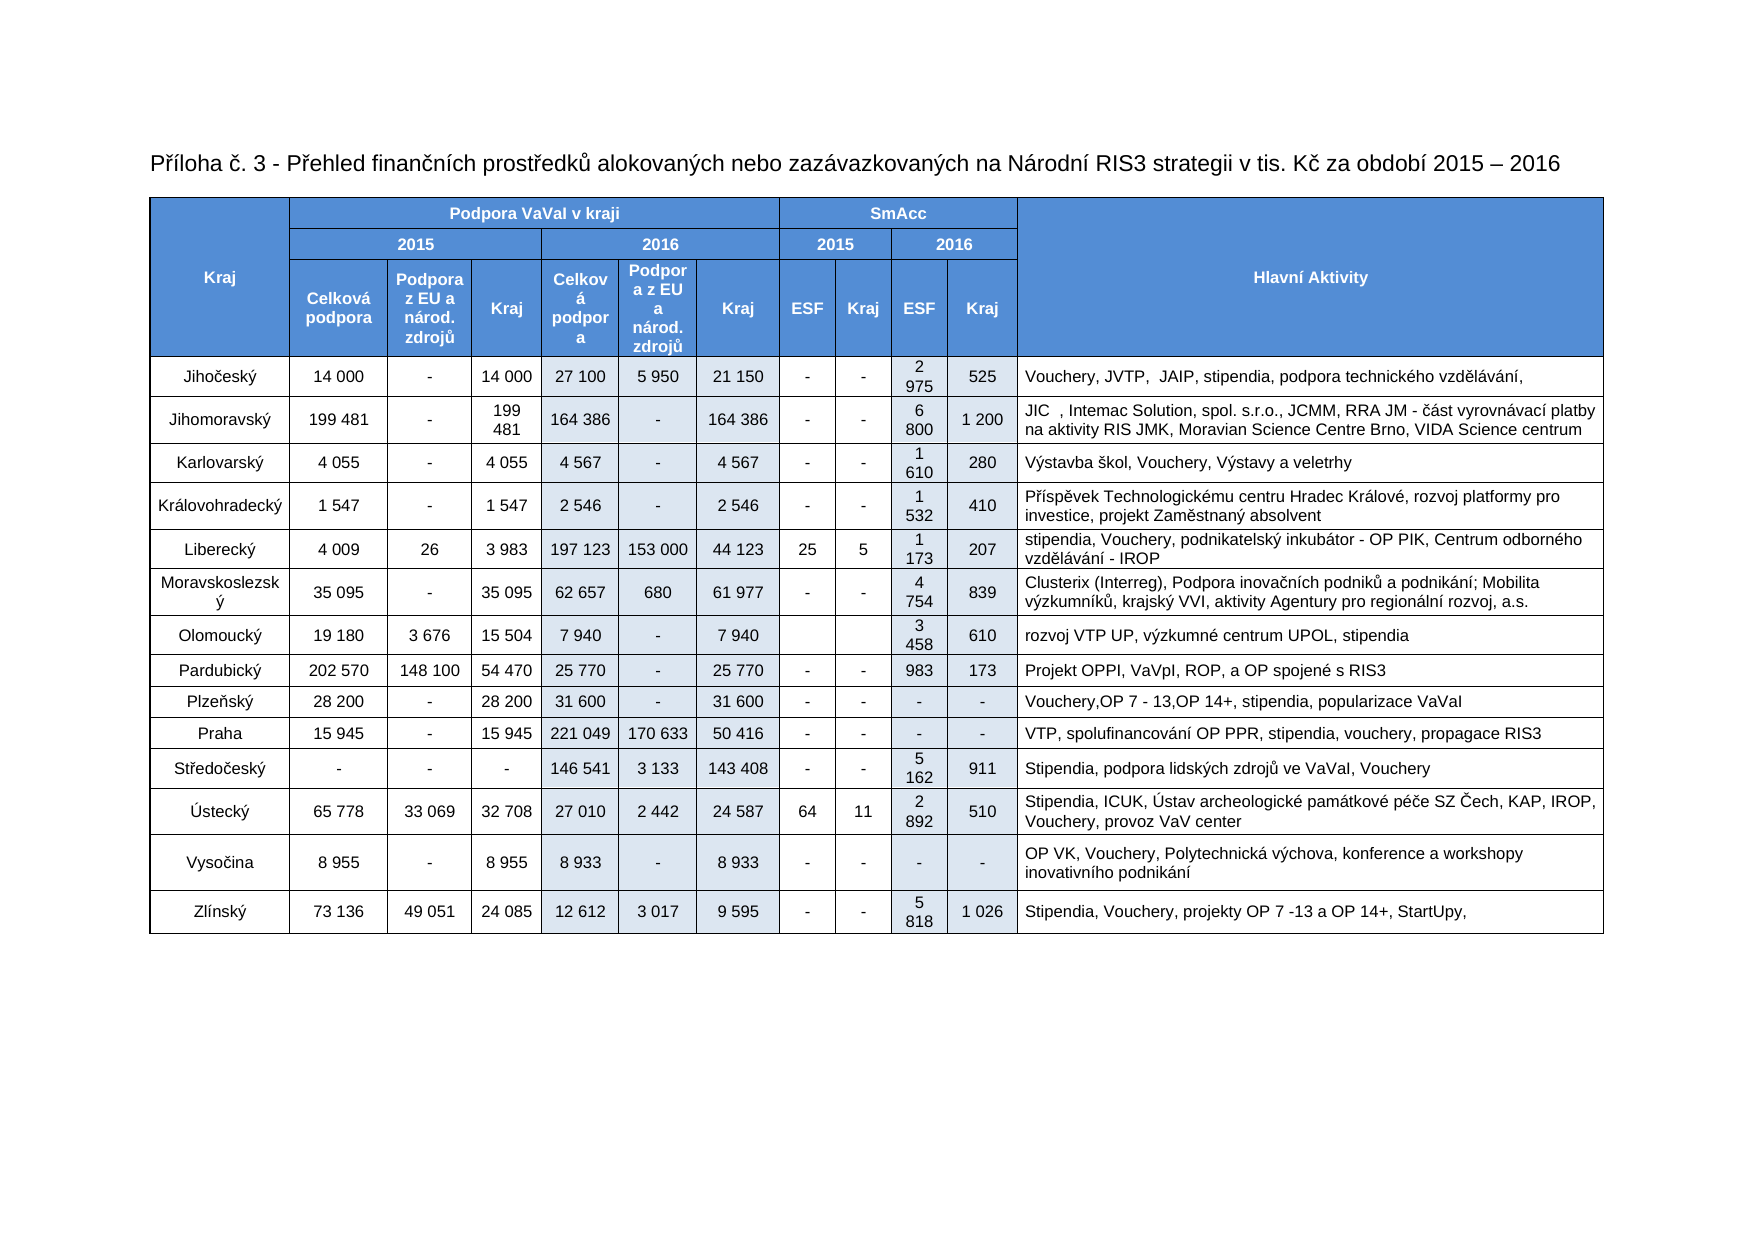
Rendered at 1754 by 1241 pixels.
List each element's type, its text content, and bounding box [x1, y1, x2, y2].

table_cell 2 892 [892, 789, 947, 834]
table_cell 33 069 [388, 789, 471, 834]
table_cell - [388, 835, 471, 890]
table_cell 148 100 [388, 655, 471, 686]
table_cell 65 778 [290, 789, 387, 834]
table_cell - [388, 749, 471, 787]
table_cell - [780, 687, 835, 717]
table_cell 5 162 [892, 749, 947, 787]
table_cell - [388, 444, 471, 482]
table_cell 3 458 [892, 616, 947, 654]
table_cell 3 983 [472, 530, 541, 568]
table_cell 1 532 [892, 483, 947, 529]
table_cell 12 612 [542, 891, 618, 933]
table_cell 4 567 [697, 444, 779, 482]
table_header Podpora VaVaI v kraji [290, 198, 779, 228]
table_cell 15 945 [472, 718, 541, 748]
table_cell Královohradecký [151, 483, 289, 529]
table_cell 153 000 [619, 530, 696, 568]
table_cell Podpora z EU a národ. zdrojů [619, 260, 696, 356]
table_cell Kraj [697, 260, 779, 356]
table_cell - [619, 483, 696, 529]
table_cell 202 570 [290, 655, 387, 686]
table_cell - [836, 569, 891, 615]
table_cell 4 055 [472, 444, 541, 482]
table_cell - [948, 835, 1017, 890]
table_cell Jihočeský [151, 357, 289, 396]
table_cell - [780, 397, 835, 442]
table_cell 44 123 [697, 530, 779, 568]
table_cell 2 975 [892, 357, 947, 396]
table_cell 197 123 [542, 530, 618, 568]
table_cell 4 055 [290, 444, 387, 482]
table_cell Jihomoravský [151, 397, 289, 442]
table_cell - [836, 397, 891, 442]
table_cell Olomoucký [151, 616, 289, 654]
table_cell - [780, 749, 835, 787]
table_cell 2 546 [697, 483, 779, 529]
table_cell - [388, 718, 471, 748]
table_cell - [472, 749, 541, 787]
table_cell Clusterix (Interreg), Podpora inovačních podniků a podnikání; Mobilita výzkumníků, krajský VVI, aktivity Agentury pro regionální rozvoj, a.s. [1018, 569, 1603, 615]
table_cell Vysočina [151, 835, 289, 890]
table_cell Stipendia, podpora lidských zdrojů ve VaVaI, Vouchery [1018, 749, 1603, 787]
table_cell - [619, 835, 696, 890]
table_cell 199 481 [290, 397, 387, 442]
table_cell 3 676 [388, 616, 471, 654]
table_cell - [619, 655, 696, 686]
table_cell - [836, 687, 891, 717]
table_cell 9 595 [697, 891, 779, 933]
table_cell 911 [948, 749, 1017, 787]
table_cell - [836, 357, 891, 396]
table_cell 2016 [542, 229, 779, 259]
table_cell 62 657 [542, 569, 618, 615]
table_cell 31 600 [542, 687, 618, 717]
table_cell 7 940 [542, 616, 618, 654]
table_cell 8 933 [542, 835, 618, 890]
table_header SmAcc [780, 198, 1017, 228]
table_cell - [388, 687, 471, 717]
table_cell - [388, 397, 471, 442]
table_cell 2015 [290, 229, 541, 259]
table_cell 170 633 [619, 718, 696, 748]
table_cell - [948, 687, 1017, 717]
table_cell 5 950 [619, 357, 696, 396]
table_cell 35 095 [290, 569, 387, 615]
table_cell - [836, 483, 891, 529]
table_cell - [780, 357, 835, 396]
table_cell 1 547 [290, 483, 387, 529]
table_cell 4 754 [892, 569, 947, 615]
table_cell 7 940 [697, 616, 779, 654]
table_header Kraj [151, 198, 289, 356]
table_cell - [780, 655, 835, 686]
table_cell 2016 [892, 229, 1017, 259]
table_cell 4 009 [290, 530, 387, 568]
table_cell 24 587 [697, 789, 779, 834]
table_cell - [619, 444, 696, 482]
table_cell 1 547 [472, 483, 541, 529]
table_header Hlavní Aktivity [1018, 198, 1603, 356]
table_cell - [619, 687, 696, 717]
table_cell 8 955 [472, 835, 541, 890]
table_cell - [892, 718, 947, 748]
table_cell 1 200 [948, 397, 1017, 442]
table_cell - [836, 891, 891, 933]
table_cell 164 386 [542, 397, 618, 442]
table_cell 49 051 [388, 891, 471, 933]
table_cell 24 085 [472, 891, 541, 933]
table_cell 28 200 [472, 687, 541, 717]
table_cell Praha [151, 718, 289, 748]
table_cell 510 [948, 789, 1017, 834]
table_cell Moravskoslezský [151, 569, 289, 615]
table_cell 64 [780, 789, 835, 834]
table_cell - [948, 718, 1017, 748]
table_cell - [780, 835, 835, 890]
table_cell - [892, 835, 947, 890]
table_cell - [780, 483, 835, 529]
table_cell VTP, spolufinancování OP PPR, stipendia, vouchery, propagace RIS3 [1018, 718, 1603, 748]
table_cell 983 [892, 655, 947, 686]
table_cell 173 [948, 655, 1017, 686]
table_cell Podpora z EU a národ. zdrojů [388, 260, 471, 356]
table_cell 280 [948, 444, 1017, 482]
table_cell 61 977 [697, 569, 779, 615]
table_cell 5 [836, 530, 891, 568]
table_cell 14 000 [472, 357, 541, 396]
table_cell 146 541 [542, 749, 618, 787]
table_cell 5 818 [892, 891, 947, 933]
table_cell JIC , Intemac Solution, spol. s.r.o., JCMM, RRA JM - část vyrovnávací platby na aktivity RIS JMK, Moravian Science Centre Brno, VIDA Science centrum [1018, 397, 1603, 442]
table_cell 164 386 [697, 397, 779, 442]
table_cell ESF [892, 260, 947, 356]
table_cell 19 180 [290, 616, 387, 654]
table_cell 8 933 [697, 835, 779, 890]
table_cell 25 770 [697, 655, 779, 686]
table_cell - [780, 444, 835, 482]
table_cell Zlínský [151, 891, 289, 933]
table_cell - [290, 749, 387, 787]
table_cell - [836, 835, 891, 890]
table_cell 680 [619, 569, 696, 615]
table_cell Celková podpora [290, 260, 387, 356]
table_cell 28 200 [290, 687, 387, 717]
table_cell rozvoj VTP UP, výzkumné centrum UPOL, stipendia [1018, 616, 1603, 654]
table_cell 2015 [780, 229, 891, 259]
table_cell ESF [780, 260, 835, 356]
table_cell 2 442 [619, 789, 696, 834]
table_cell 54 470 [472, 655, 541, 686]
table_cell Výstavba škol, Vouchery, Výstavy a veletrhy [1018, 444, 1603, 482]
table_cell 610 [948, 616, 1017, 654]
table_cell Karlovarský [151, 444, 289, 482]
table_cell Celková podpora [542, 260, 618, 356]
table_cell - [836, 718, 891, 748]
text Příloha č. 3 - Přehled finančních prostředků alokovaných nebo zazávazkovaných na Národní RIS3 strategii v tis. Kč za období 2015 – 2016 [150, 150, 1604, 176]
table_cell - [619, 397, 696, 442]
table_cell 14 000 [290, 357, 387, 396]
table_cell 15 945 [290, 718, 387, 748]
table_cell - [388, 483, 471, 529]
table_cell Stipendia, Vouchery, projekty OP 7 -13 a OP 14+, StartUpy, [1018, 891, 1603, 933]
table_cell Stipendia, ICUK, Ústav archeologické památkové péče SZ Čech, KAP, IROP, Vouchery, provoz VaV center [1018, 789, 1603, 834]
table_cell 21 150 [697, 357, 779, 396]
table_cell 15 504 [472, 616, 541, 654]
table_cell 2 546 [542, 483, 618, 529]
table_cell - [780, 569, 835, 615]
table_cell 50 416 [697, 718, 779, 748]
table_cell 31 600 [697, 687, 779, 717]
table_cell Příspěvek Technologickému centru Hradec Králové, rozvoj platformy pro investice, projekt Zaměstnaný absolvent [1018, 483, 1603, 529]
table_cell 26 [388, 530, 471, 568]
table_cell Pardubický [151, 655, 289, 686]
table_cell 143 408 [697, 749, 779, 787]
table_cell 221 049 [542, 718, 618, 748]
table_cell 3 133 [619, 749, 696, 787]
table_cell Vouchery,OP 7 - 13,OP 14+, stipendia, popularizace VaVaI [1018, 687, 1603, 717]
table_cell 25 770 [542, 655, 618, 686]
table_cell 35 095 [472, 569, 541, 615]
table_cell OP VK, Vouchery, Polytechnická výchova, konference a workshopy inovativního podnikání [1018, 835, 1603, 890]
table_cell 8 955 [290, 835, 387, 890]
table_cell Kraj [472, 260, 541, 356]
table_cell 32 708 [472, 789, 541, 834]
table_cell 25 [780, 530, 835, 568]
table_cell 27 100 [542, 357, 618, 396]
table_cell - [780, 718, 835, 748]
table_cell 11 [836, 789, 891, 834]
table_cell 3 017 [619, 891, 696, 933]
table_cell 207 [948, 530, 1017, 568]
table_cell - [836, 655, 891, 686]
table_cell - [780, 891, 835, 933]
table_cell Ústecký [151, 789, 289, 834]
table_cell 27 010 [542, 789, 618, 834]
table_cell Projekt OPPI, VaVpI, ROP, a OP spojené s RIS3 [1018, 655, 1603, 686]
table_cell - [619, 616, 696, 654]
table_cell - [388, 357, 471, 396]
table_cell Středočeský [151, 749, 289, 787]
table_cell [780, 616, 835, 654]
table_cell 839 [948, 569, 1017, 615]
table_cell 410 [948, 483, 1017, 529]
table_cell 73 136 [290, 891, 387, 933]
table_cell 1 026 [948, 891, 1017, 933]
table_cell stipendia, Vouchery, podnikatelský inkubátor - OP PIK, Centrum odborného vzdělávání - IROP [1018, 530, 1603, 568]
table_cell Kraj [836, 260, 891, 356]
table_cell - [892, 687, 947, 717]
table_cell 525 [948, 357, 1017, 396]
table_cell 1 173 [892, 530, 947, 568]
table_cell Kraj [948, 260, 1017, 356]
table_cell Plzeňský [151, 687, 289, 717]
table_cell - [388, 569, 471, 615]
table_cell - [836, 444, 891, 482]
table_cell [836, 616, 891, 654]
table_cell 199 481 [472, 397, 541, 442]
table_cell 4 567 [542, 444, 618, 482]
table_cell 6 800 [892, 397, 947, 442]
table_cell - [836, 749, 891, 787]
table_cell 1 610 [892, 444, 947, 482]
table_cell Liberecký [151, 530, 289, 568]
table_cell Vouchery, JVTP, JAIP, stipendia, podpora technického vzdělávání, [1018, 357, 1603, 396]
